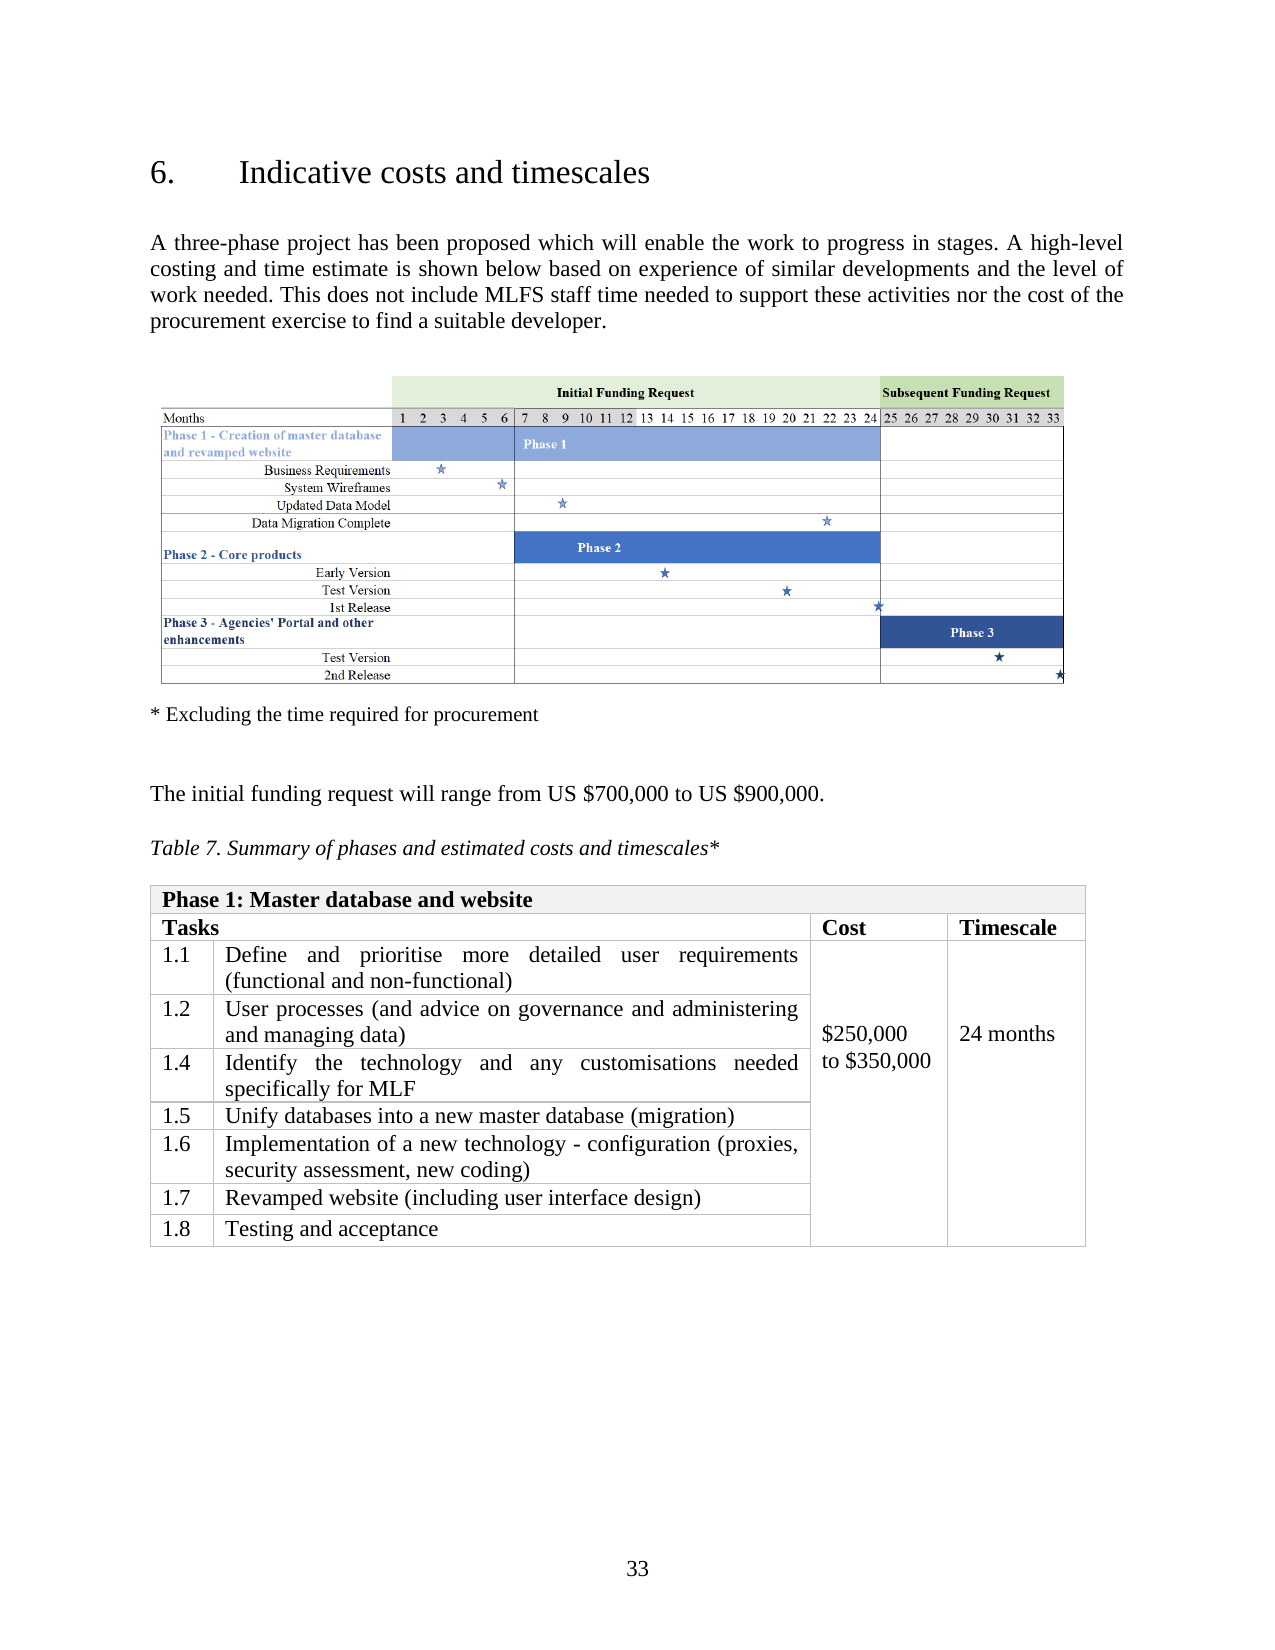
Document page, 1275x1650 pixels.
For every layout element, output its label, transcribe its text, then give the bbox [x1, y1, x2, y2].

table_cell 24 months [948, 941, 1085, 1246]
table_cell Timescale [948, 914, 1085, 940]
picture [150, 363, 1090, 703]
table_cell Implementation of a new technology - configuration (proxies, security assessment, new coding) [214, 1130, 810, 1183]
table_cell 1.2 [151, 995, 213, 1048]
table_cell 1.7 [151, 1184, 213, 1214]
subtitle Indicative costs and timescales [150, 153, 1125, 191]
table_cell 1.4 [151, 1049, 213, 1101]
table_cell Cost [811, 914, 947, 940]
table_header Phase 1: Master database and website [151, 886, 1085, 913]
table_cell $250,000 to $350,000 [811, 941, 947, 1246]
text The initial funding request will range from US $700,000 to US $900,000. [150, 780, 1125, 806]
table_cell User processes (and advice on governance and administering and managing data) [214, 995, 810, 1048]
table_cell 1.8 [151, 1215, 213, 1246]
table_cell 1.1 [151, 941, 213, 994]
table_cell Testing and acceptance [214, 1215, 810, 1246]
table_cell Define and prioritise more detailed user requirements (functional and non-functional) [214, 941, 810, 994]
table_cell 1.5 [151, 1103, 213, 1129]
table_cell 1.6 [151, 1130, 213, 1183]
text Table 7. Summary of phases and estimated costs and timescales* [150, 835, 1125, 860]
table_cell Identify the technology and any customisations needed specifically for MLF [214, 1049, 810, 1101]
table_cell Unify databases into a new master database (migration) [214, 1103, 810, 1129]
table_cell Tasks [151, 914, 810, 940]
text A three-phase project has been proposed which will enable the work to progress in stages. A high-level costing and time estimate is shown below based on experience of similar developments and the level of work needed. This does not include MLFS staff time needed to support these activities nor the cost of the procurement exercise to find a suitable developer. [150, 228, 1125, 334]
table_cell Revamped website (including user interface design) [214, 1184, 810, 1214]
